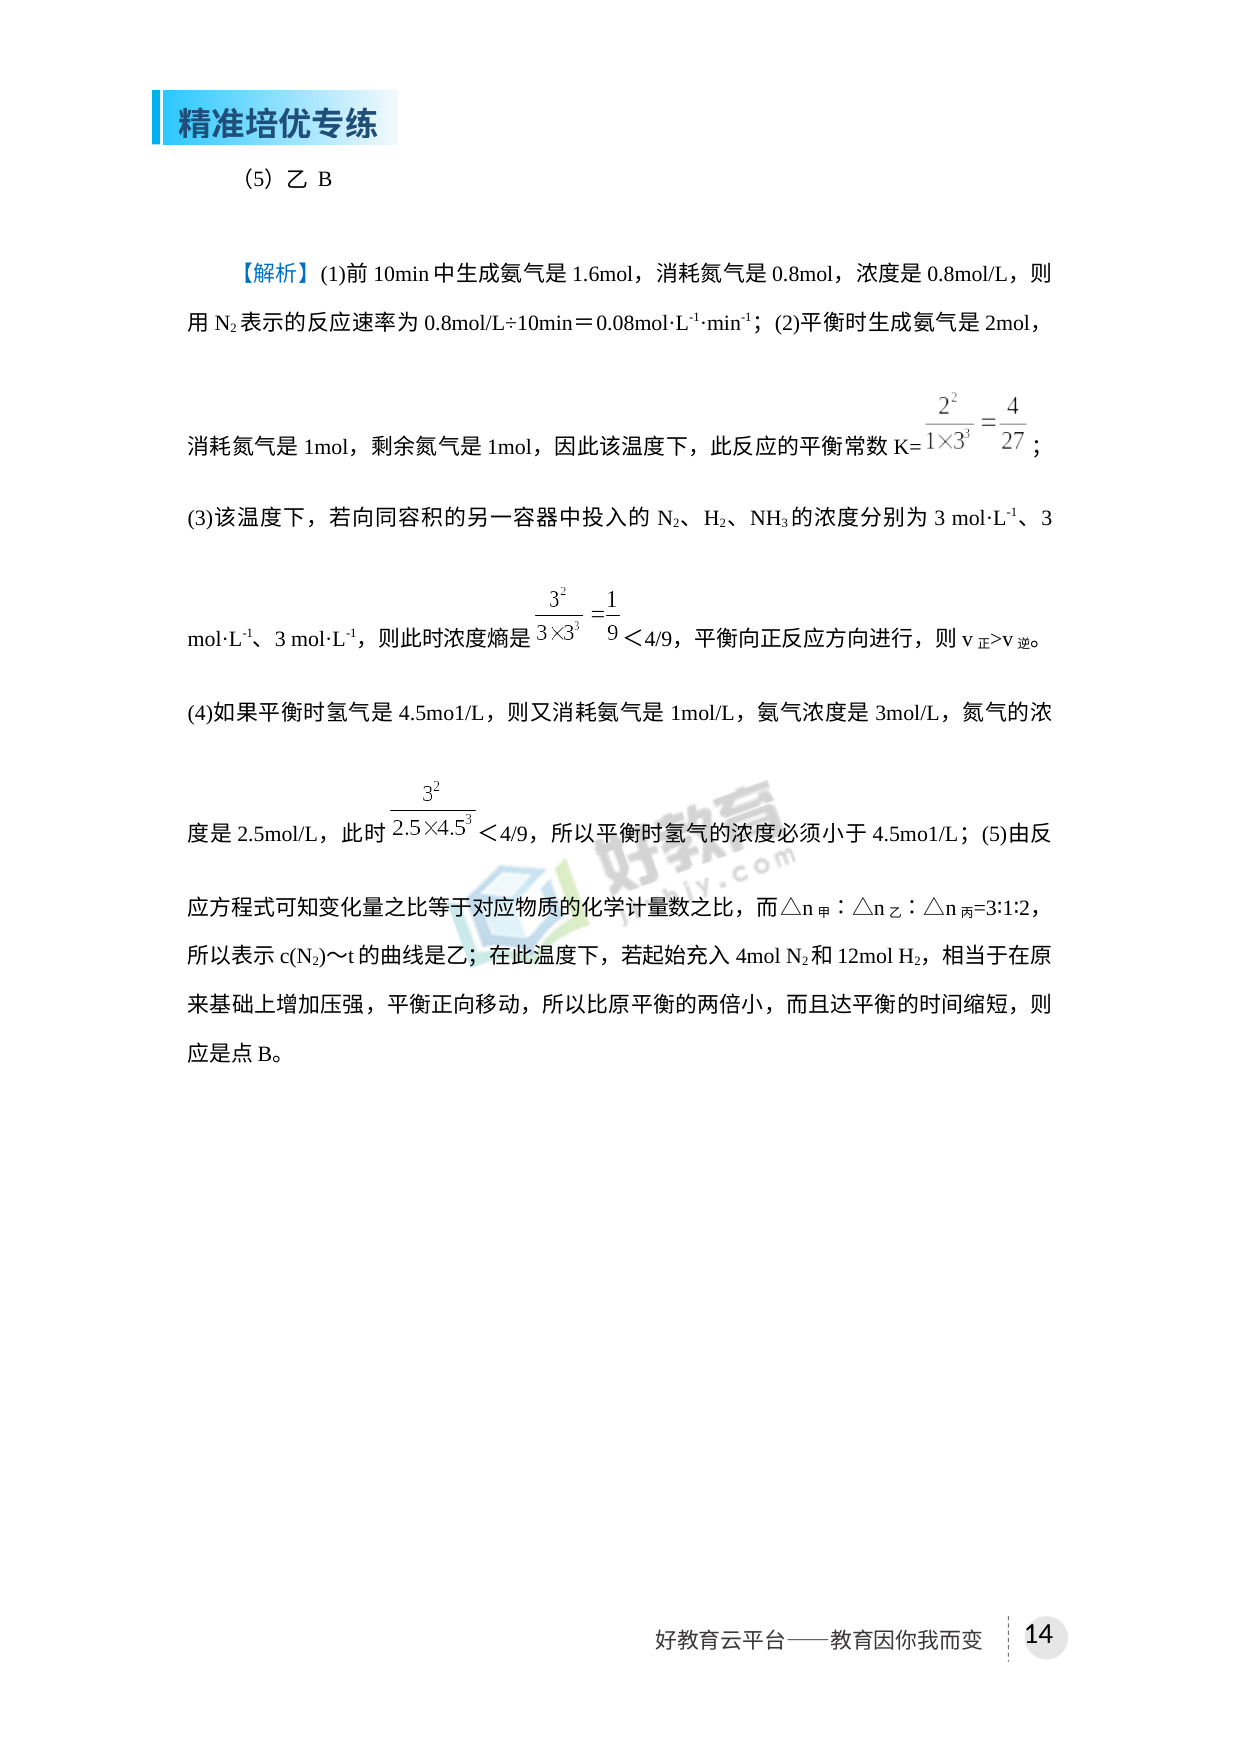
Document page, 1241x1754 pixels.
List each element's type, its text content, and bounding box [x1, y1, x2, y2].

text 【解析】(1)前10min中生成氨气是1.6mol，消耗氮气是0.8mol，浓度是0.8mol/L，则用N2表示的反应速率为0.8mol/L÷10min＝0.08mol·L-1·min-1；(2)平衡时生成氨气是2mol，消耗氮气是1mol，剩余氮气是1mol，因此该温度下，此反应的平衡常数K=；(3)该温度下，若向同容积的另一容器中投入的N2、H2、NH3的浓度分别为3 mol·L-1、3 mol·L-1、3 mol·L-1，则此时浓度熵是＜4/9，平衡向正反应方向进行，则v正>v逆。(4)如果平衡时氢气是4.5mo1/L，则又消耗氨气是1mol/L，氨气浓度是3mol/L，氮气的浓度是2.5mol/L，此时＜4/9，所以平衡时氢气的浓度必须小于4.5mo1/L；(5)由反应方程式可知变化量之比等于对应物质的化学计量数之比，而△n甲∶△n乙∶△n丙=3∶1∶2，所以表示c(N2)～t的曲线是乙；在此温度下，若起始充入4mol N2和12mol H2，相当于在原来基础上增加压强，平衡正向移动，所以比原平衡的两倍小，而且达平衡的时间缩短，则应是点B。 [187, 255, 1053, 1068]
text （5）乙 B [187, 162, 1053, 194]
